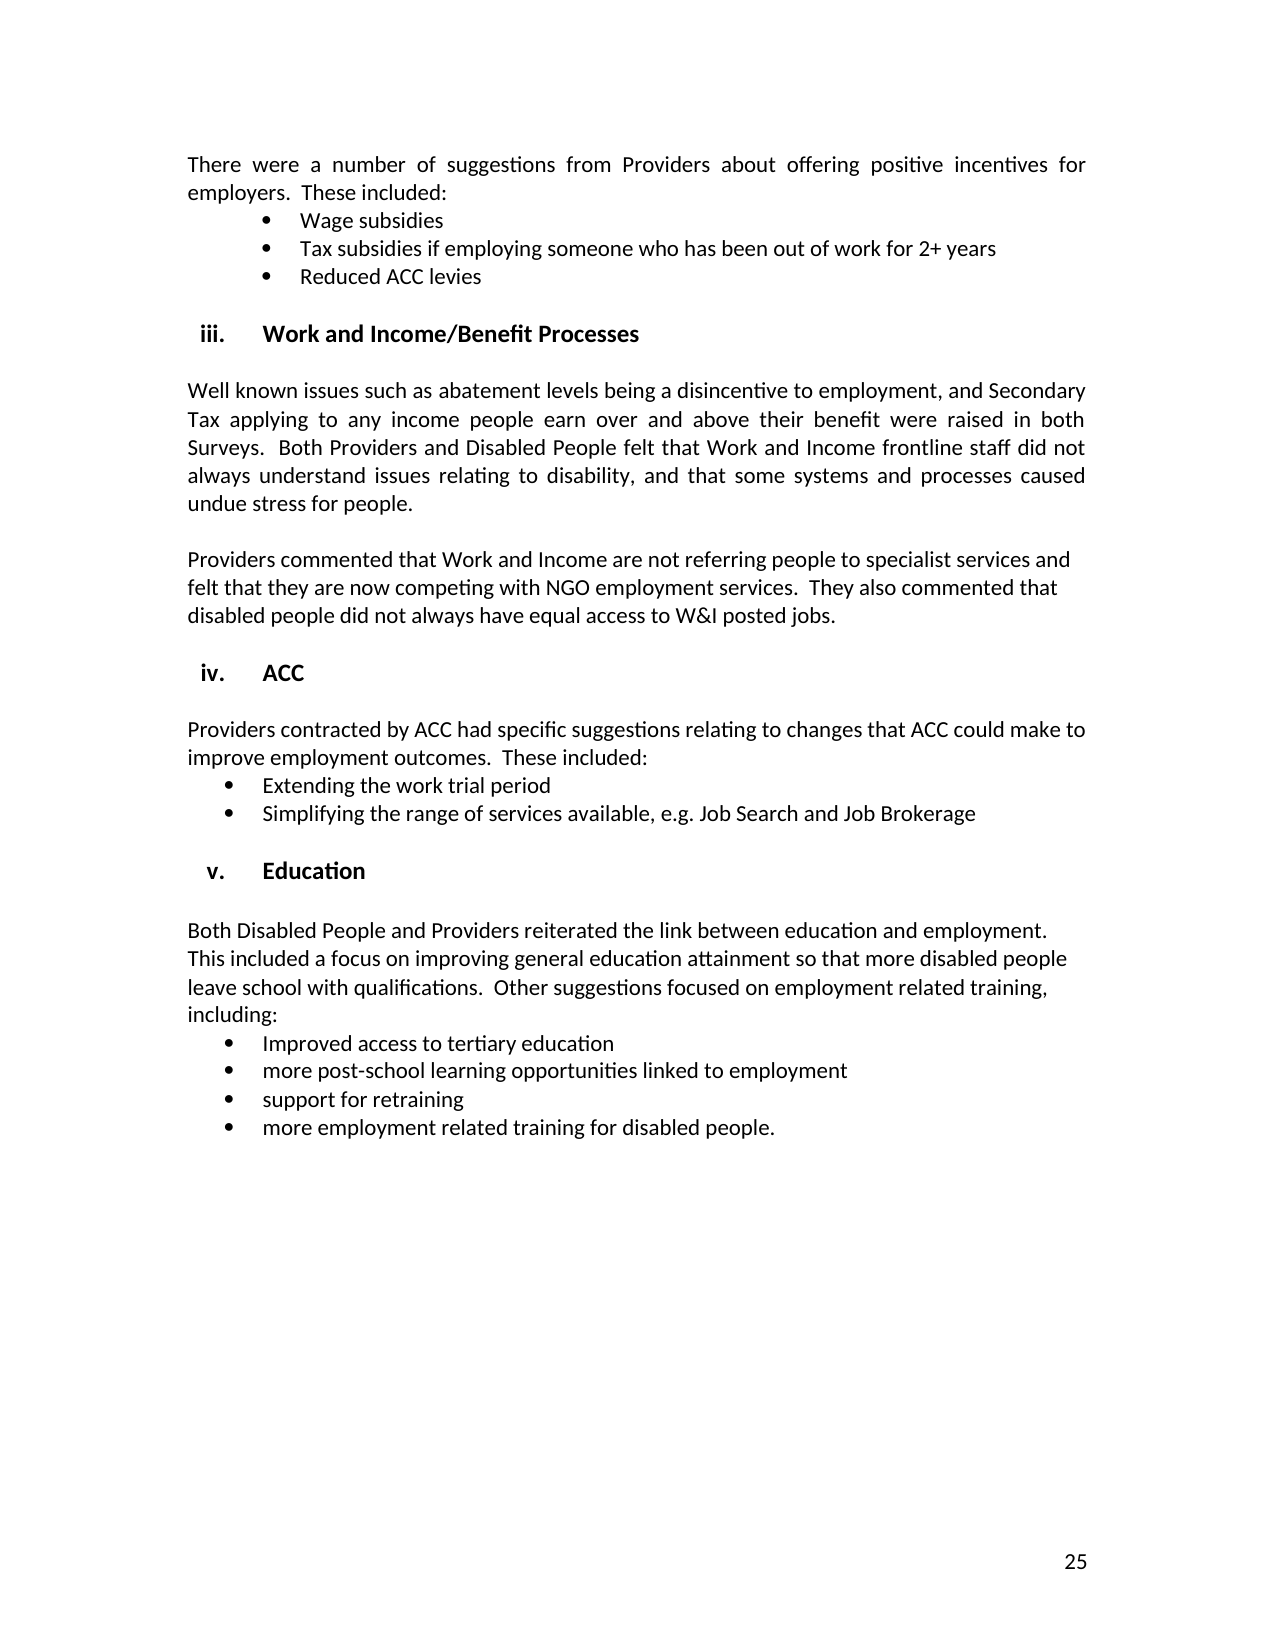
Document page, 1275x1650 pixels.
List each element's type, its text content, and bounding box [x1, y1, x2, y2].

list ACC [225, 657, 1087, 687]
text Providers contracted by ACC had specific suggestions relating to changes that ACC could make to improve employment outcomes. These included: [187, 715, 1087, 771]
list Work and Income/Benefit Processes [225, 318, 1087, 349]
text Well known issues such as abatement levels being a disincentive to employment, and Secondary Tax applying to any income people earn over and above their benefit were raised in both Surveys. Both Providers and Disabled People felt that Work and Income frontline staff did not always understand issues relating to disability, and that some systems and processes caused undue stress for people. [187, 377, 1087, 517]
list Reduced ACC levies [262, 262, 1087, 290]
list more employment related training for disabled people. [225, 1113, 1087, 1141]
list Wage subsidies [262, 206, 1087, 234]
text Providers commented that Work and Income are not referring people to specialist services and felt that they are now competing with NGO employment services. They also commented that disabled people did not always have equal access to W&I posted jobs. [187, 545, 1087, 629]
text Both Disabled People and Providers reiterated the link between education and employment. This included a focus on improving general education attainment so that more disabled people leave school with qualifications. Other suggestions focused on employment related training, including: [187, 917, 1087, 1029]
text There were a number of suggestions from Providers about offering positive incentives for employers. These included: [187, 150, 1087, 206]
list support for retraining [225, 1085, 1087, 1113]
list more post-school learning opportunities linked to employment [225, 1057, 1087, 1085]
list Improved access to tertiary education [225, 1029, 1087, 1057]
list Education [225, 856, 1087, 886]
list Simplifying the range of services available, e.g. Job Search and Job Brokerage [225, 799, 1087, 827]
list Extending the work trial period [225, 771, 1087, 799]
list Tax subsidies if employing someone who has been out of work for 2+ years [262, 234, 1087, 262]
